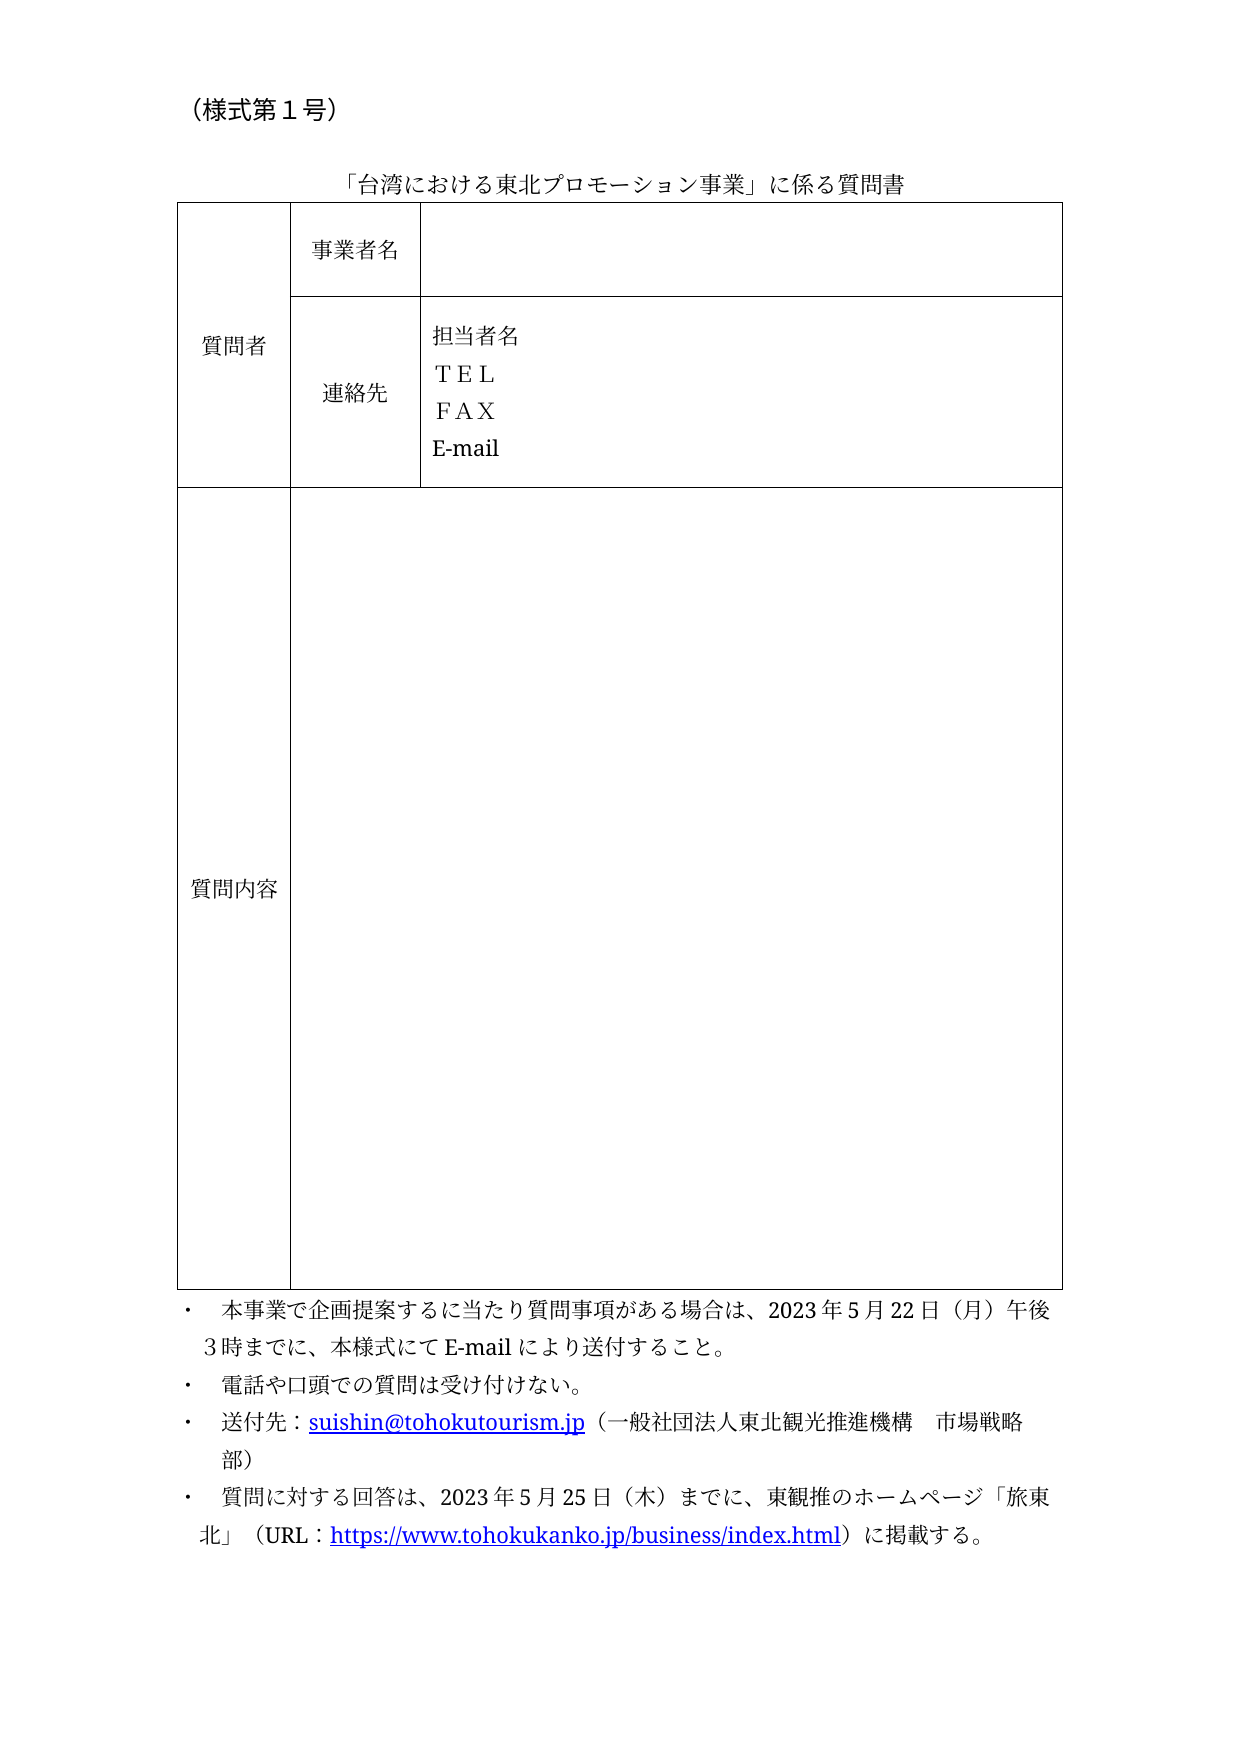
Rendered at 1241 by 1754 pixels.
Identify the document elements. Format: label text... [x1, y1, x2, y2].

text ・ 送付先：suishin@tohokutourism.jp（一般社団法人東北観光推進機構 市場戦略部） [177, 1402, 1063, 1477]
table_cell [291, 488, 1062, 1289]
text ・ 電話や口頭での質問は受け付けない。 [177, 1365, 1063, 1402]
table_cell 質問内容 [178, 488, 290, 1289]
table_header 事業者名 [291, 203, 420, 296]
table_cell 連絡先 [291, 297, 420, 487]
table_cell 担当者名 ＴＥＬ ＦＡＸ E-mail [421, 297, 1062, 487]
text ・ 質問に対する回答は、2023年5月25日（木）までに、東観推のホームページ「旅東北」（URL：https://www.tohokukanko.jp/business/index.html）に掲載する。 [177, 1477, 1063, 1552]
text 「台湾における東北プロモーション事業」に係る質問書 [177, 164, 1063, 202]
table_header [421, 203, 1062, 296]
table_header 質問者 [178, 203, 290, 487]
text ・ 本事業で企画提案するに当たり質問事項がある場合は、2023年5月22日（月）午後３時までに、本様式にてE-mail により送付すること。 [177, 1290, 1063, 1365]
subtitle （様式第１号） [177, 89, 1063, 127]
